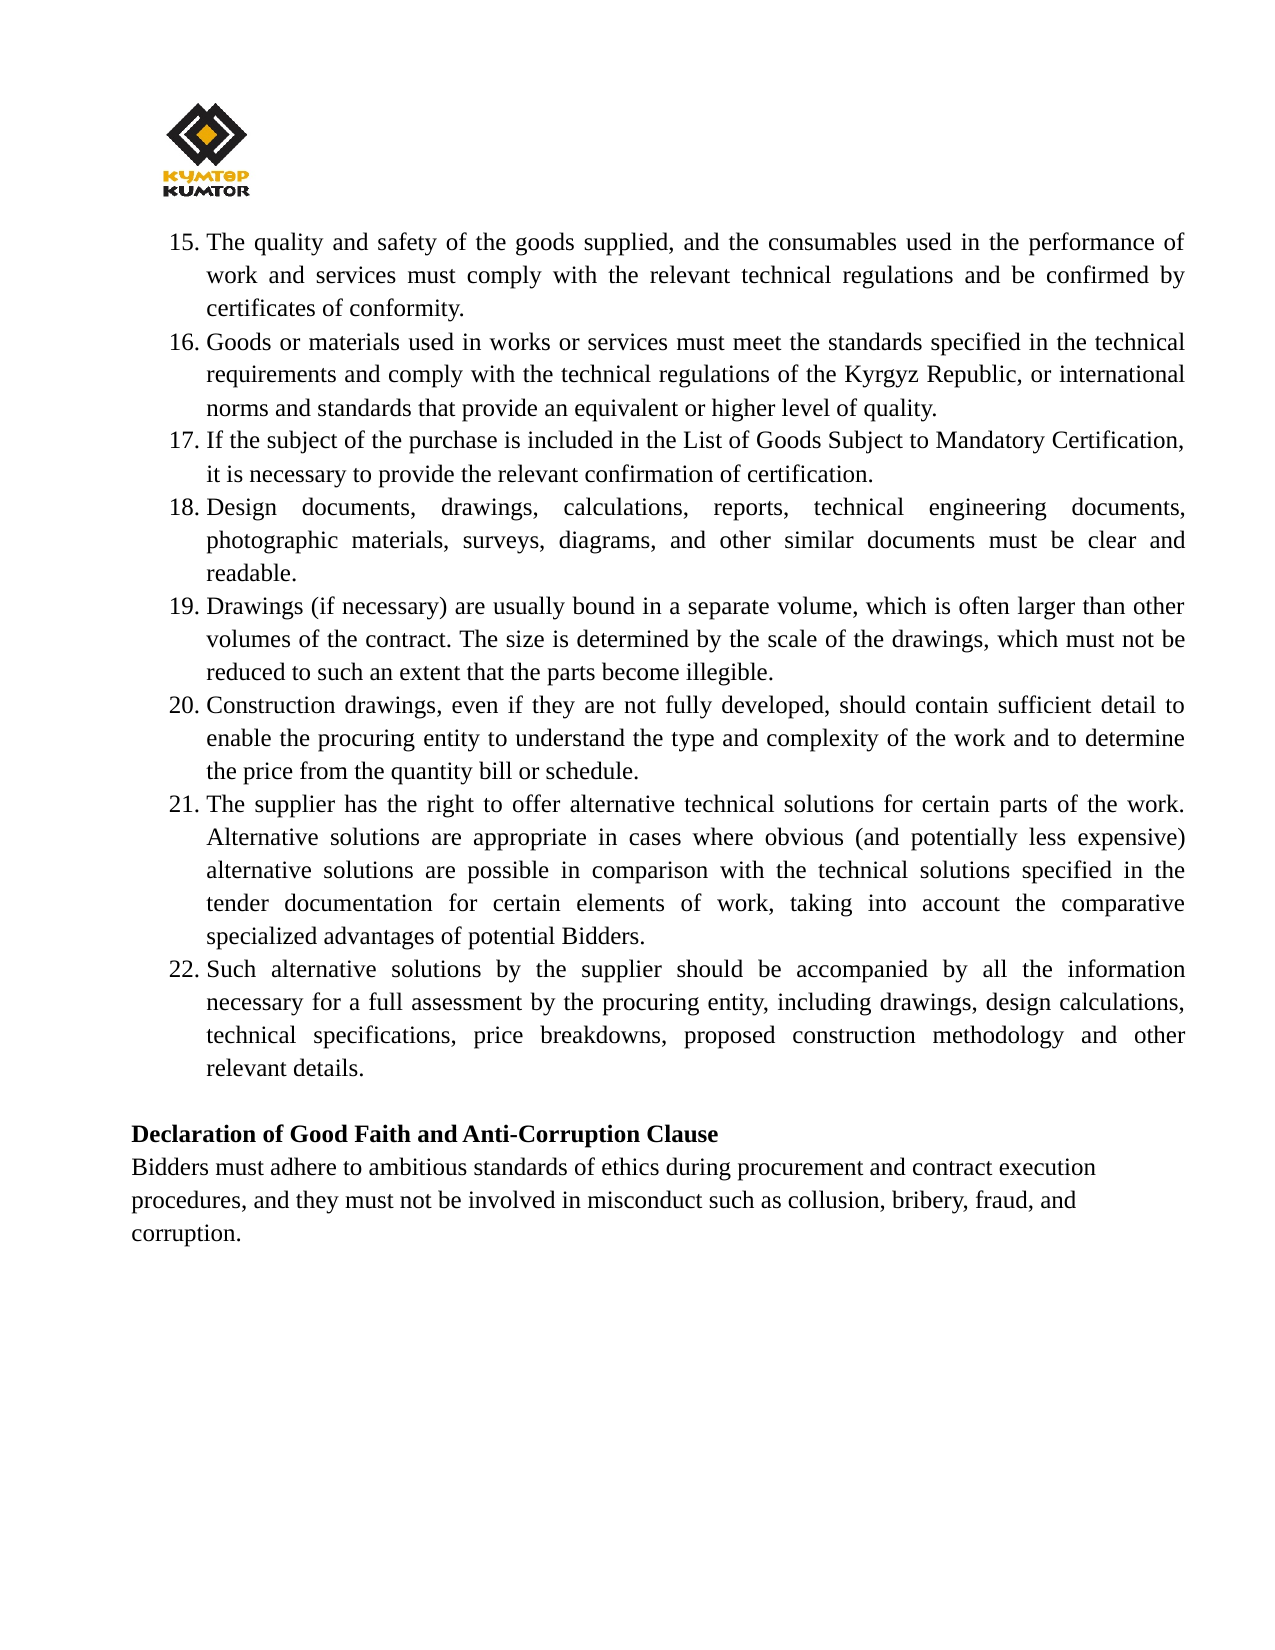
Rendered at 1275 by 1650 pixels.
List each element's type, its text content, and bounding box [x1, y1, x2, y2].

list Construction drawings, even if they are not fully developed, should contain sufficient detail to enable the procuring entity to understand the type and complexity of the work and to determine the price from the quantity bill or schedule. [169, 690, 1186, 784]
list Goods or materials used in works or services must meet the standards specified in the technical requirements and comply with the technical regulations of the Kyrgyz Republic, or international norms and standards that provide an equivalent or higher level of quality. [169, 327, 1186, 421]
list The supplier has the right to offer alternative technical solutions for certain parts of the work. Alternative solutions are appropriate in cases where obvious (and potentially less expensive) alternative solutions are possible in comparison with the technical solutions specified in the tender documentation for certain elements of work, taking into account the comparative specialized advantages of potential Bidders. [169, 789, 1186, 950]
list If the subject of the purchase is included in the List of Goods Subject to Mandatory Certification, it is necessary to provide the relevant confirmation of certification. [169, 426, 1186, 487]
list Design documents, drawings, calculations, reports, technical engineering documents, photographic materials, surveys, diagrams, and other similar documents must be clear and readable. [169, 492, 1186, 586]
list The quality and safety of the goods supplied, and the consumables used in the performance of work and services must comply with the relevant technical regulations and be confirmed by certificates of conformity. [169, 227, 1186, 322]
text Declaration of Good Faith and Anti-Corruption Clause [131, 1119, 1186, 1148]
text Bidders must adhere to ambitious standards of ethics during procurement and contract execution procedures, and they must not be involved in misconduct such as collusion, bribery, fraud, and corruption. [131, 1152, 1186, 1247]
list Drawings (if necessary) are usually bound in a separate volume, which is often larger than other volumes of the contract. The size is determined by the scale of the drawings, which must not be reduced to such an extent that the parts become illegible. [169, 591, 1186, 686]
picture [131, 75, 282, 225]
list Such alternative solutions by the supplier should be accompanied by all the information necessary for a full assessment by the procuring entity, including drawings, design calculations, technical specifications, price breakdowns, proposed construction methodology and other relevant details. [169, 954, 1186, 1082]
